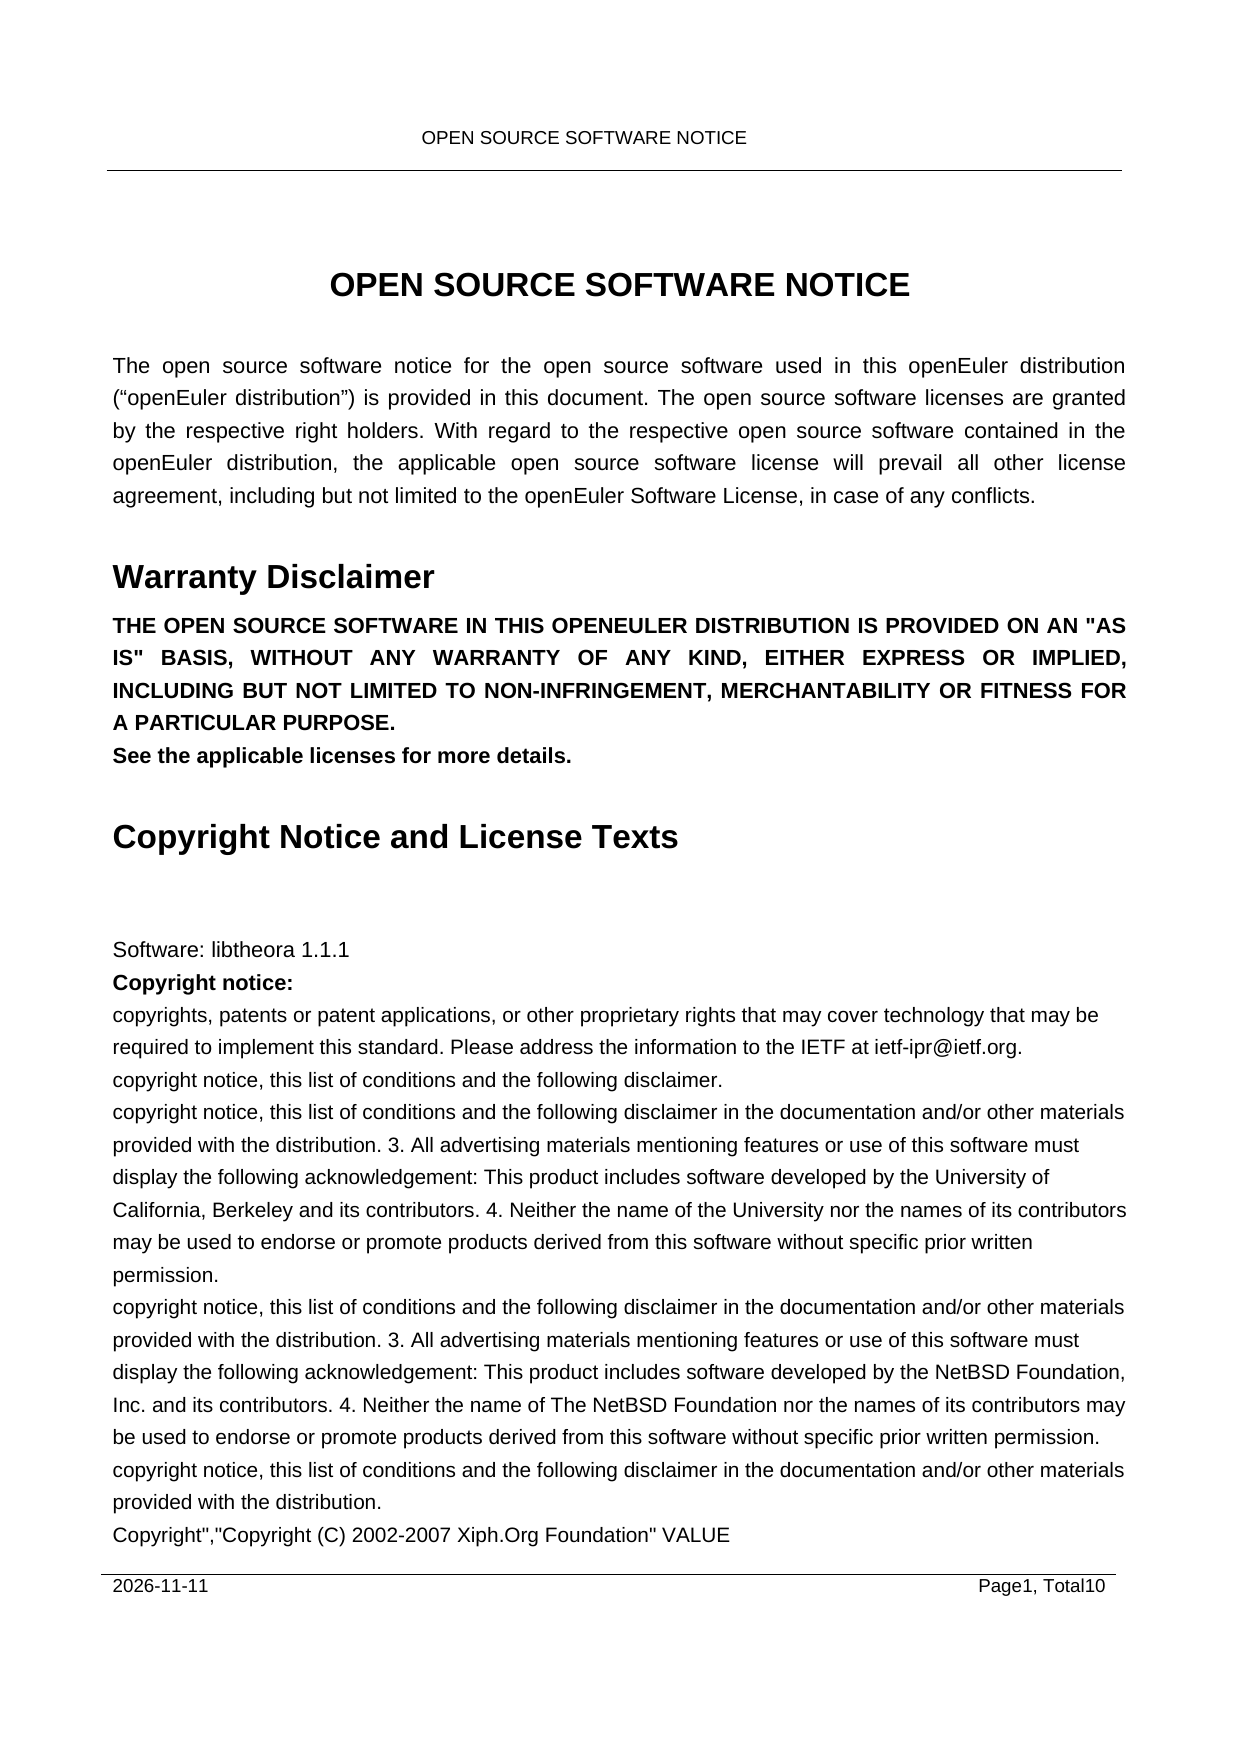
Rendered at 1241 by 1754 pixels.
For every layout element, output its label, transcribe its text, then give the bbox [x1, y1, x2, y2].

text copyright notice, this list of conditions and the following disclaimer in the documentation and/or other materials provided with the distribution. [112, 1453, 1128, 1518]
text copyright notice, this list of conditions and the following disclaimer. [112, 1063, 1128, 1096]
text copyrights, patents or patent applications, or other proprietary rights that may cover technology that may be required to implement this standard. Please address the information to the IETF at ietf-ipr@ietf.org. [112, 998, 1128, 1063]
text copyright notice, this list of conditions and the following disclaimer in the documentation and/or other materials provided with the distribution. 3. All advertising materials mentioning features or use of this software must display the following acknowledgement: This product includes software developed by the NetBSD Foundation, Inc. and its contributors. 4. Neither the name of The NetBSD Foundation nor the names of its contributors may be used to endorse or promote products derived from this software without specific prior written permission. [112, 1291, 1128, 1453]
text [112, 1518, 1128, 1551]
text The open source software notice for the open source software used in this openEuler distribution (“openEuler distribution”) is provided in this document. The open source software licenses are granted by the respective right holders. With regard to the respective open source software contained in the openEuler distribution, the applicable open source software license will prevail all other license agreement, including but not limited to the openEuler Software License, in case of any conflicts. [112, 349, 1128, 511]
text Copyright notice: [112, 966, 1128, 998]
text Copyright Notice and License Texts [112, 804, 1128, 869]
text copyright notice, this list of conditions and the following disclaimer in the documentation and/or other materials provided with the distribution. 3. All advertising materials mentioning features or use of this software must display the following acknowledgement: This product includes software developed by the University of California, Berkeley and its contributors. 4. Neither the name of the University nor the names of its contributors may be used to endorse or promote products derived from this software without specific prior written permission. [112, 1096, 1128, 1291]
text THE OPEN SOURCE SOFTWARE IN THIS OPENEULER DISTRIBUTION IS PROVIDED ON AN "AS IS" BASIS, WITHOUT ANY WARRANTY OF ANY KIND, EITHER EXPRESS OR IMPLIED, INCLUDING BUT NOT LIMITED TO NON-INFRINGEMENT, MERCHANTABILITY OR FITNESS FOR A PARTICULAR PURPOSE. See the applicable licenses for more details. [112, 609, 1128, 771]
text Warranty Disclaimer [112, 544, 1128, 609]
text Software: libtheora 1.1.1 [112, 933, 1128, 966]
text OPEN SOURCE SOFTWARE NOTICE [112, 251, 1128, 316]
